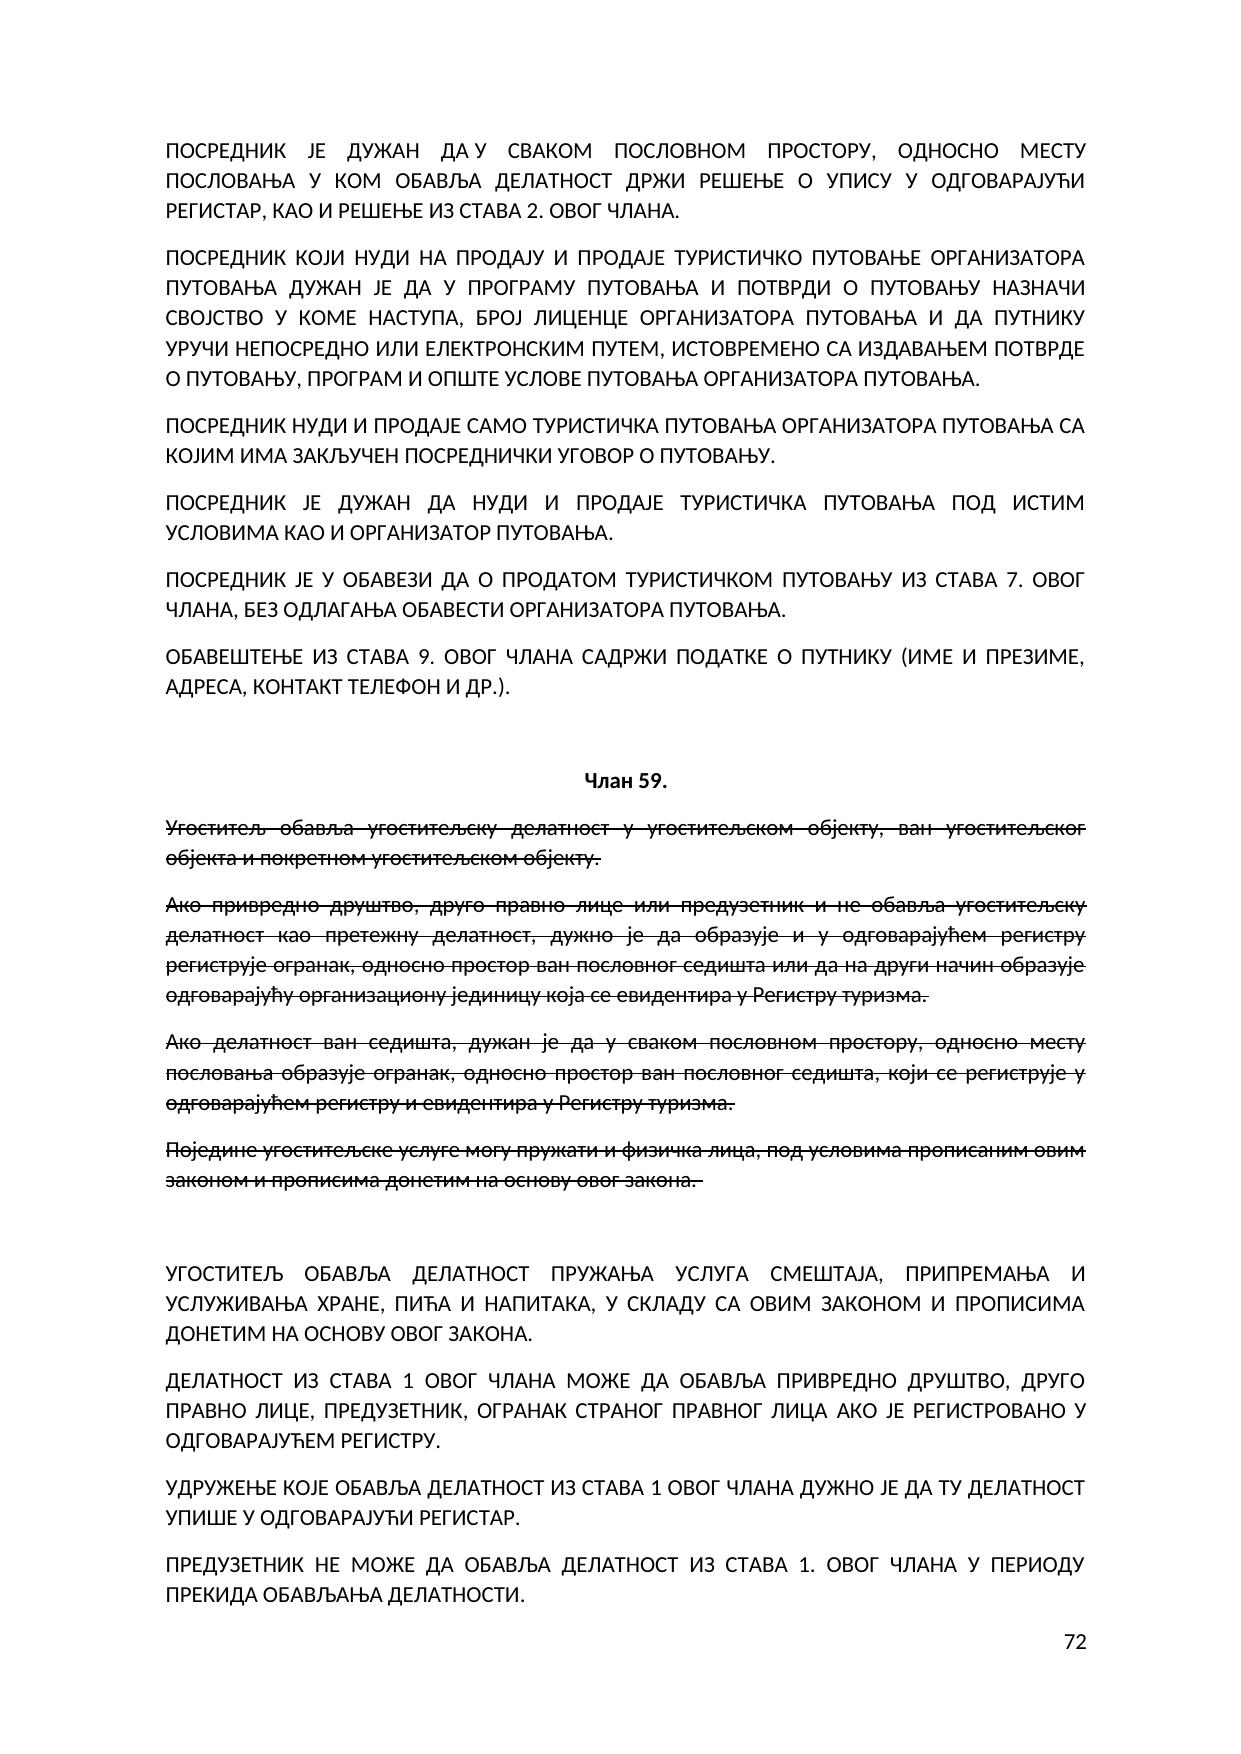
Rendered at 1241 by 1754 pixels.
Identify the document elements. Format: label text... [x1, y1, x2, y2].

text ПОСРЕДНИК ЈЕ У ОБАВЕЗИ ДА О ПРОДАТОМ ТУРИСТИЧКОМ ПУТОВАЊУ ИЗ СТАВА 7. ОВОГ ЧЛАНА, БЕЗ ОДЛАГАЊА ОБАВЕСТИ ОРГАНИЗАТОРА ПУТОВАЊА. [165, 565, 1087, 623]
text Угоститељ обавља угоститељску делатност у угоститељском објекту, ван угоститељског објекта и покретном угоститељском објекту. [165, 813, 1087, 871]
text Ако делатност ван седишта, дужан је да у сваком пословном простору, односно месту пословања образује огранак, односно простор ван пословног седишта, који се региструје у одговарајућем регистру и евидентира у Регистру туризма. [165, 1027, 1087, 1116]
text ОБАВЕШТЕЊЕ ИЗ СТАВА 9. ОВОГ ЧЛАНА САДРЖИ ПОДАТКЕ О ПУТНИКУ (ИМЕ И ПРЕЗИМЕ, АДРЕСА, КОНТАКТ ТЕЛЕФОН И ДР.). [165, 642, 1087, 700]
text УГОСТИТЕЉ ОБАВЉА ДЕЛАТНОСТ ПРУЖАЊА УСЛУГА СМЕШТАЈА, ПРИПРЕМАЊА И УСЛУЖИВАЊА ХРАНЕ, ПИЋА И НАПИТАКА, У СКЛАДУ СА ОВИМ ЗАКОНОМ И ПРОПИСИМА ДОНЕТИМ НА ОСНОВУ ОВОГ ЗАКОНА. [165, 1259, 1087, 1347]
text Члан 59. [165, 766, 1087, 794]
text Поједине угоститељске услуге могу пружати и физичка лица, под условима прописаним овим законом и прописима донетим на основу овог закона. [165, 1135, 1087, 1193]
text ПОСРЕДНИК ЈЕ ДУЖАН ДА У СВАКОМ ПОСЛОВНОМ ПРОСТОРУ, ОДНОСНО МЕСТУ ПОСЛОВАЊА У КОМ ОБАВЉА ДЕЛАТНОСТ ДРЖИ РЕШЕЊЕ О УПИСУ У ОДГОВАРАЈУЋИ РЕГИСТАР, КАО И РЕШЕЊЕ ИЗ СТАВА 2. ОВОГ ЧЛАНА. [165, 136, 1087, 224]
text ПОСРЕДНИК КОЈИ НУДИ НА ПРОДАЈУ И ПРОДАЈЕ ТУРИСТИЧКО ПУТОВАЊЕ ОРГАНИЗАТОРА ПУТОВАЊА ДУЖАН ЈЕ ДА У ПРОГРАМУ ПУТОВАЊА И ПОТВРДИ О ПУТОВАЊУ НАЗНАЧИ СВОЈСТВО У КОМЕ НАСТУПА, БРОЈ ЛИЦЕНЦЕ ОРГАНИЗАТОРА ПУТОВАЊА И ДА ПУТНИКУ УРУЧИ НЕПОСРЕДНО ИЛИ ЕЛЕКТРОНСКИМ ПУТЕМ, ИСТОВРЕМЕНО СА ИЗДАВАЊЕМ ПОТВРДЕ О ПУТОВАЊУ, ПРОГРАМ И ОПШТЕ УСЛОВЕ ПУТОВАЊА ОРГАНИЗАТОРА ПУТОВАЊА. [165, 243, 1087, 392]
text УДРУЖЕЊЕ КОЈЕ ОБАВЉА ДЕЛАТНОСТ ИЗ СТАВА 1 ОВОГ ЧЛАНА ДУЖНО ЈЕ ДА ТУ ДЕЛАТНОСТ УПИШЕ У ОДГОВАРАЈУЋИ РЕГИСТАР. [165, 1473, 1087, 1532]
text ПРЕДУЗЕТНИК НЕ МОЖЕ ДА ОБАВЉА ДЕЛАТНОСТ ИЗ СТАВА 1. ОВОГ ЧЛАНА У ПЕРИОДУ ПРЕКИДА ОБАВЉАЊА ДЕЛАТНОСТИ. [165, 1550, 1087, 1609]
text Ако привредно друштво, друго правно лице или предузетник и не обавља угоститељску делатност као претежну делатност, дужно је да образује и у одговарајућем регистру региструје огранак, односно простор ван пословног седишта или да на други начин образује одговарајућу организациону јединицу која се евидентира у Регистру туризма. [165, 907, 1087, 1009]
text ПОСРЕДНИК ЈЕ ДУЖАН ДА НУДИ И ПРОДАЈЕ ТУРИСТИЧКА ПУТОВАЊА ПОД ИСТИМ УСЛОВИМА КАО И ОРГАНИЗАТОР ПУТОВАЊА. [165, 488, 1087, 546]
text ПОСРЕДНИК НУДИ И ПРОДАЈЕ САМО ТУРИСТИЧКА ПУТОВАЊА ОРГАНИЗАТОРА ПУТОВАЊА СА КОЈИМ ИМА ЗАКЉУЧЕН ПОСРЕДНИЧКИ УГОВОР О ПУТОВАЊУ. [165, 411, 1087, 469]
text ДЕЛАТНОСТ ИЗ СТАВА 1 ОВОГ ЧЛАНА МОЖЕ ДА ОБАВЉА ПРИВРЕДНО ДРУШТВО, ДРУГО ПРАВНО ЛИЦЕ, ПРЕДУЗЕТНИК, ОГРАНАК СТРАНОГ ПРАВНОГ ЛИЦА АКО ЈЕ РЕГИСТРОВАНО У ОДГОВАРАЈУЋЕМ РЕГИСТРУ. [165, 1366, 1087, 1454]
